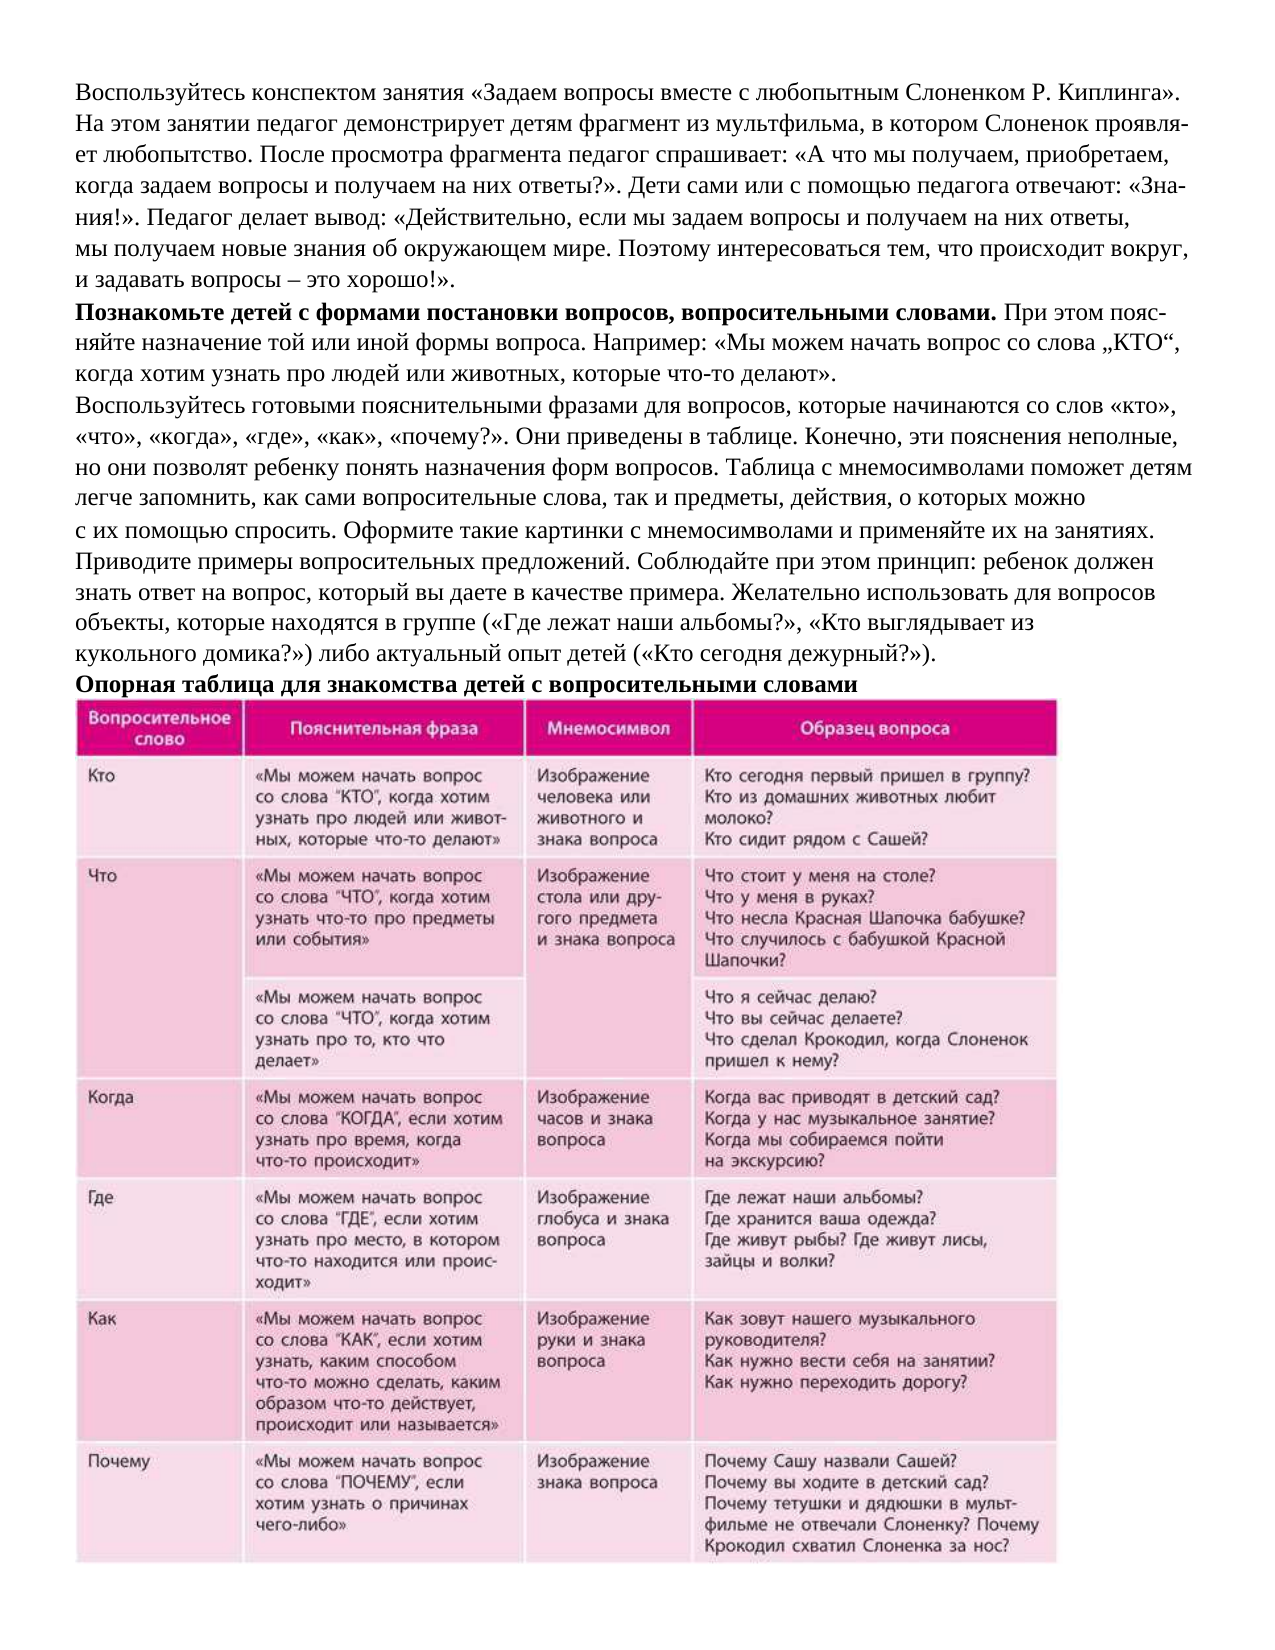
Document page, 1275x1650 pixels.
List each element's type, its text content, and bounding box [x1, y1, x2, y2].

text Опорная таблица для знакомства детей с вопросительными словами [75, 669, 1194, 698]
list их помощью спросить. Оформите такие картинки с мнемосимволами и применяйте их на занятиях. Приводите примеры вопросительных предложений. Соблюдайте при этом принцип: ребенок должен знать ответ на вопрос, который вы даете в качестве примера. Желательно использовать для вопросов объекты, которые находятся в группе («Где лежат наши альбомы?», «Кто выглядывает из кукольного домика?») либо актуальный опыт детей («Кто сегодня дежурный?»). [75, 515, 1162, 667]
text и задавать вопросы – это хорошо!». [75, 264, 1194, 293]
text ния!». Педагог делает вывод: «Действительно, если мы задаем вопросы и получаем на них ответы, [75, 202, 1194, 231]
text Воспользуйтесь конспектом занятия «Задаем вопросы вместе с любопытным Слоненком Р. Киплинга». [75, 77, 1194, 106]
text мы получаем новые знания об окружающем мире. Поэтому интересоваться тем, что происходит вокруг, [75, 233, 1194, 262]
text Воспользуйтесь готовыми пояснительными фразами для вопросов, которые начинаются со слов «кто», «что», «когда», «где», «как», «почему?». Они приведены в таблице. Конечно, эти пояснения неполные, но они позволят ребенку понять назначения форм вопросов. Таблица с мнемосимволами поможет детям легче запомнить, как сами вопросительные слова, так и предметы, действия, о которых можно [75, 390, 1194, 511]
text Познакомьте детей с формами постановки вопросов, вопросительными словами. При этом пояс-няйте назначение той или иной формы вопроса. Например: «Мы можем начать вопрос со слова „КТО“, когда хотим узнать про людей или животных, которые что-то делают». [75, 297, 1181, 387]
picture [75, 698, 1063, 1565]
text На этом занятии педагог демонстрирует детям фрагмент из мультфильма, в котором Слоненок проявля- [75, 108, 1194, 137]
text когда задаем вопросы и получаем на них ответы?». Дети сами или с помощью педагога отвечают: «Зна- [75, 171, 1194, 199]
text ет любопытство. После просмотра фрагмента педагог спрашивает: «А что мы получаем, приобретаем, [75, 139, 1194, 168]
